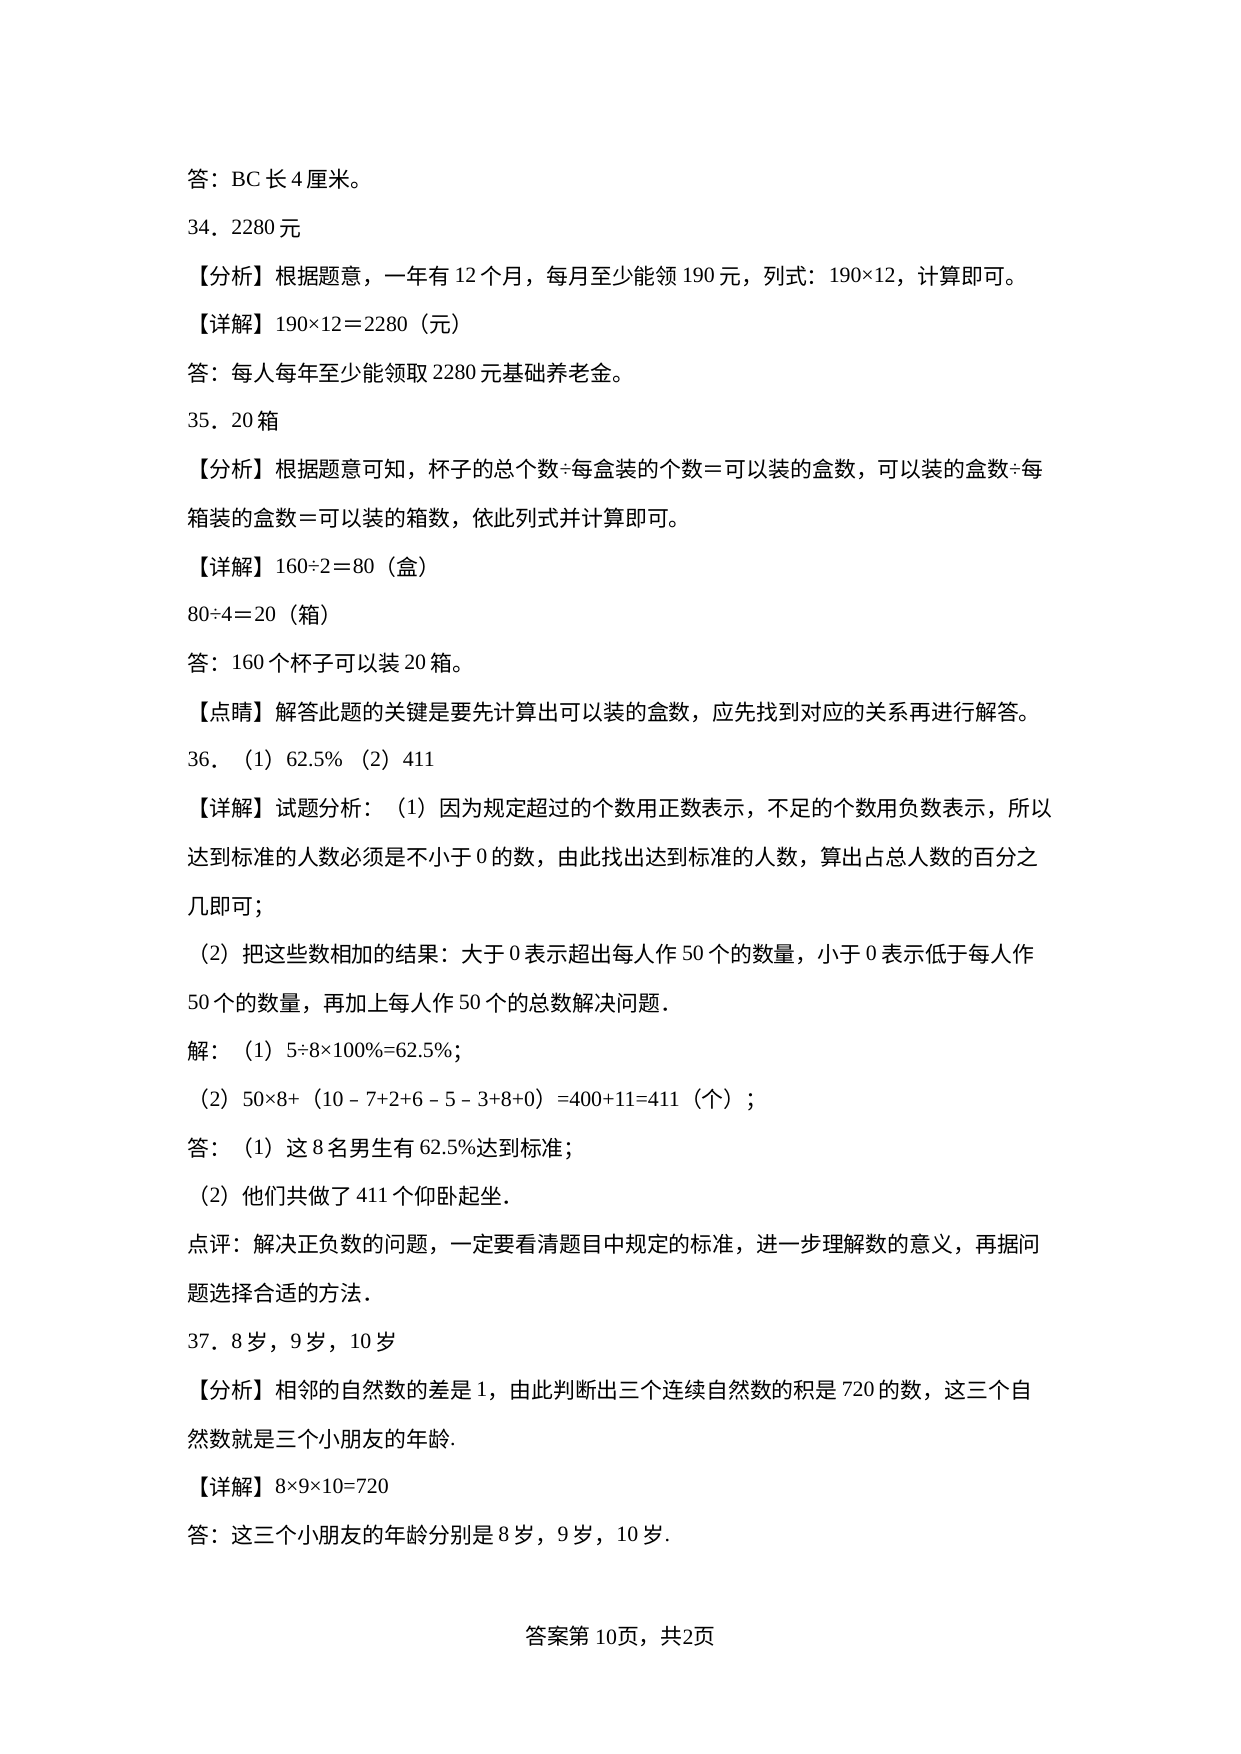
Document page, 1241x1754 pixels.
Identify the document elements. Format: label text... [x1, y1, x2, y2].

text 解：（1）5÷8×100%=62.5%； [187, 1034, 1053, 1066]
text 答：BC长4厘米。 [187, 162, 1053, 194]
text 答：每人每年至少能领取2280元基础养老金。 [187, 355, 1053, 388]
text 【点睛】解答此题的关键是要先计算出可以装的盒数，应先找到对应的关系再进行解答。 [187, 694, 1053, 727]
text 答：160个杯子可以装20箱。 [187, 646, 1053, 678]
text 35．20箱 [187, 404, 1053, 436]
text 34．2280元 [187, 210, 1053, 243]
text 答：（1）这8名男生有62.5%达到标准； [187, 1130, 1053, 1163]
text （2）他们共做了411个仰卧起坐． [187, 1179, 1053, 1211]
text 【详解】8×9×10=720 [187, 1469, 1053, 1502]
text 【详解】试题分析：（1）因为规定超过的个数用正数表示，不足的个数用负数表示，所以达到标准的人数必须是不小于0的数，由此找出达到标准的人数，算出占总人数的百分之几即可； [187, 791, 1053, 921]
text 【分析】根据题意，一年有12个月，每月至少能领190元，列式：190×12，计算即可。 [187, 259, 1053, 291]
text 点评：解决正负数的问题，一定要看清题目中规定的标准，进一步理解数的意义，再据问题选择合适的方法． [187, 1227, 1053, 1308]
text 【分析】根据题意可知，杯子的总个数÷每盒装的个数＝可以装的盒数，可以装的盒数÷每箱装的盒数＝可以装的箱数，依此列式并计算即可。 [187, 452, 1053, 533]
text （2）50×8+（10﹣7+2+6﹣5﹣3+8+0）=400+11=411（个）； [187, 1082, 1053, 1114]
text （2）把这些数相加的结果：大于0表示超出每人作50个的数量，小于0表示低于每人作50个的数量，再加上每人作50个的总数解决问题． [187, 937, 1053, 1018]
text 37．8岁，9岁，10岁 [187, 1324, 1053, 1357]
text 80÷4＝20（箱） [187, 597, 1053, 630]
text 【详解】160÷2＝80（盒） [187, 549, 1053, 582]
text 【分析】相邻的自然数的差是1，由此判断出三个连续自然数的积是720的数，这三个自然数就是三个小朋友的年龄. [187, 1372, 1053, 1454]
text 【详解】190×12＝2280（元） [187, 307, 1053, 339]
text 答：这三个小朋友的年龄分别是8岁，9岁，10岁. [187, 1518, 1053, 1550]
text 36．（1）62.5% （2）411 [187, 742, 1053, 775]
